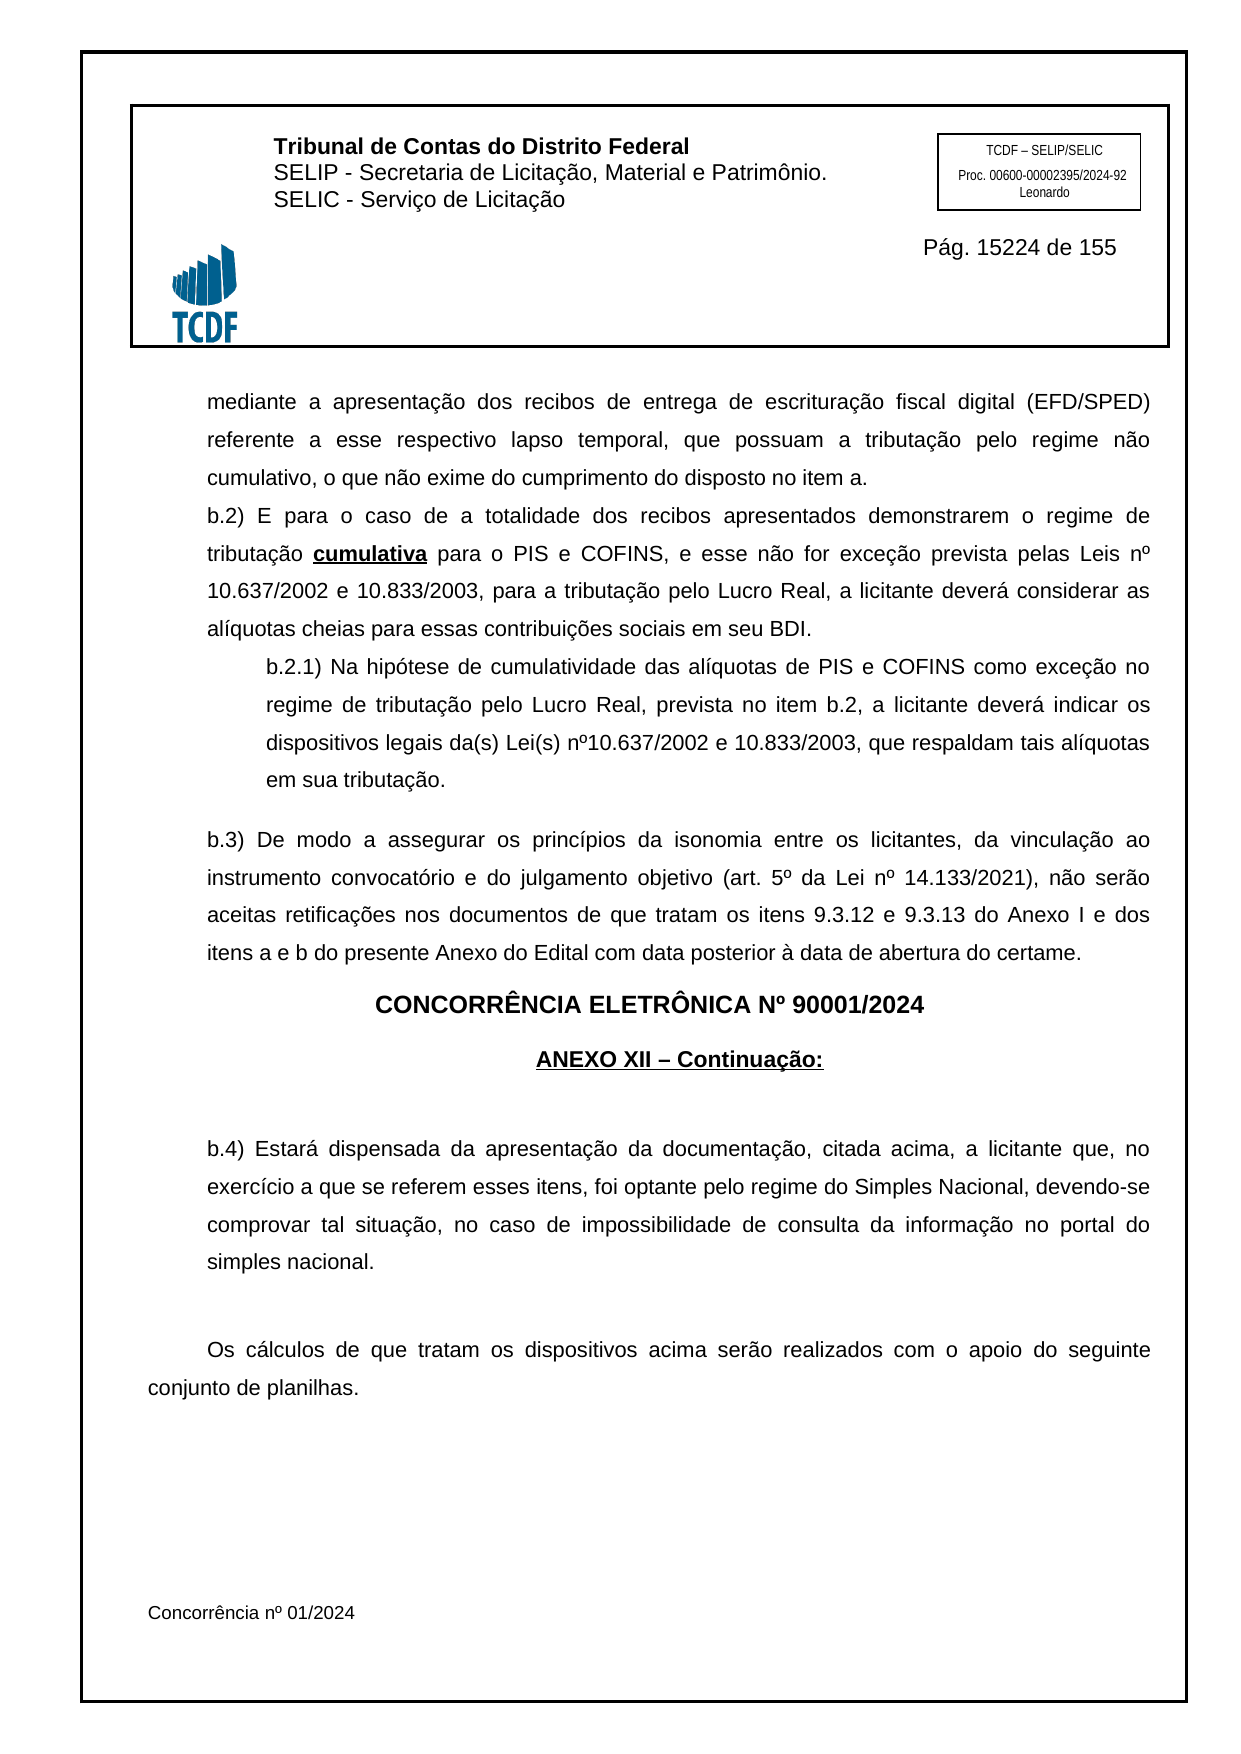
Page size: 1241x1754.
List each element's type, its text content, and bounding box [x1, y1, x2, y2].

text b.2) E para o caso de a totalidade dos recibos apresentados demonstrarem o regime de tributação cumulativa para o PIS e COFINS, e esse não for exceção prevista pelas Leis nº 10.637/2002 e 10.833/2003, para a tributação pelo Lucro Real, a licitante deverá considerar as alíquotas cheias para essas contribuições sociais em seu BDI. [207, 503, 1152, 641]
text b.4) Estará dispensada da apresentação da documentação, citada acima, a licitante que, no exercício a que se referem esses itens, foi optante pelo regime do Simples Nacional, devendo-se comprovar tal situação, no caso de impossibilidade de consulta da informação no portal do simples nacional. [207, 1136, 1152, 1274]
text CONCORRÊNCIA ELETRÔNICA Nº 90001/2024 [148, 990, 1152, 1019]
picture [163, 241, 239, 342]
text ANEXO XII – Continuação: [148, 1046, 1152, 1072]
picture [212, 318, 217, 336]
text b.2.1) Na hipótese de cumulatividade das alíquotas de PIS e COFINS como exceção no regime de tributação pelo Lucro Real, prevista no item b.2, a licitante deverá indicar os dispositivos legais da(s) Lei(s) nº10.637/2002 e 10.833/2003, que respaldam tais alíquotas em sua tributação. [266, 654, 1152, 792]
text Os cálculos de que tratam os dispositivos acima serão realizados com o apoio do seguinte conjunto de planilhas. [148, 1337, 1152, 1400]
text b.3) De modo a assegurar os princípios da isonomia entre os licitantes, da vinculação ao instrumento convocatório e do julgamento objetivo (art. 5º da Lei nº 14.133/2021), não serão aceitas retificações nos documentos de que tratam os itens 9.3.12 e 9.3.13 do Anexo I e dos itens a e b do presente Anexo do Edital com data posterior à data de abertura do certame. [207, 827, 1152, 965]
